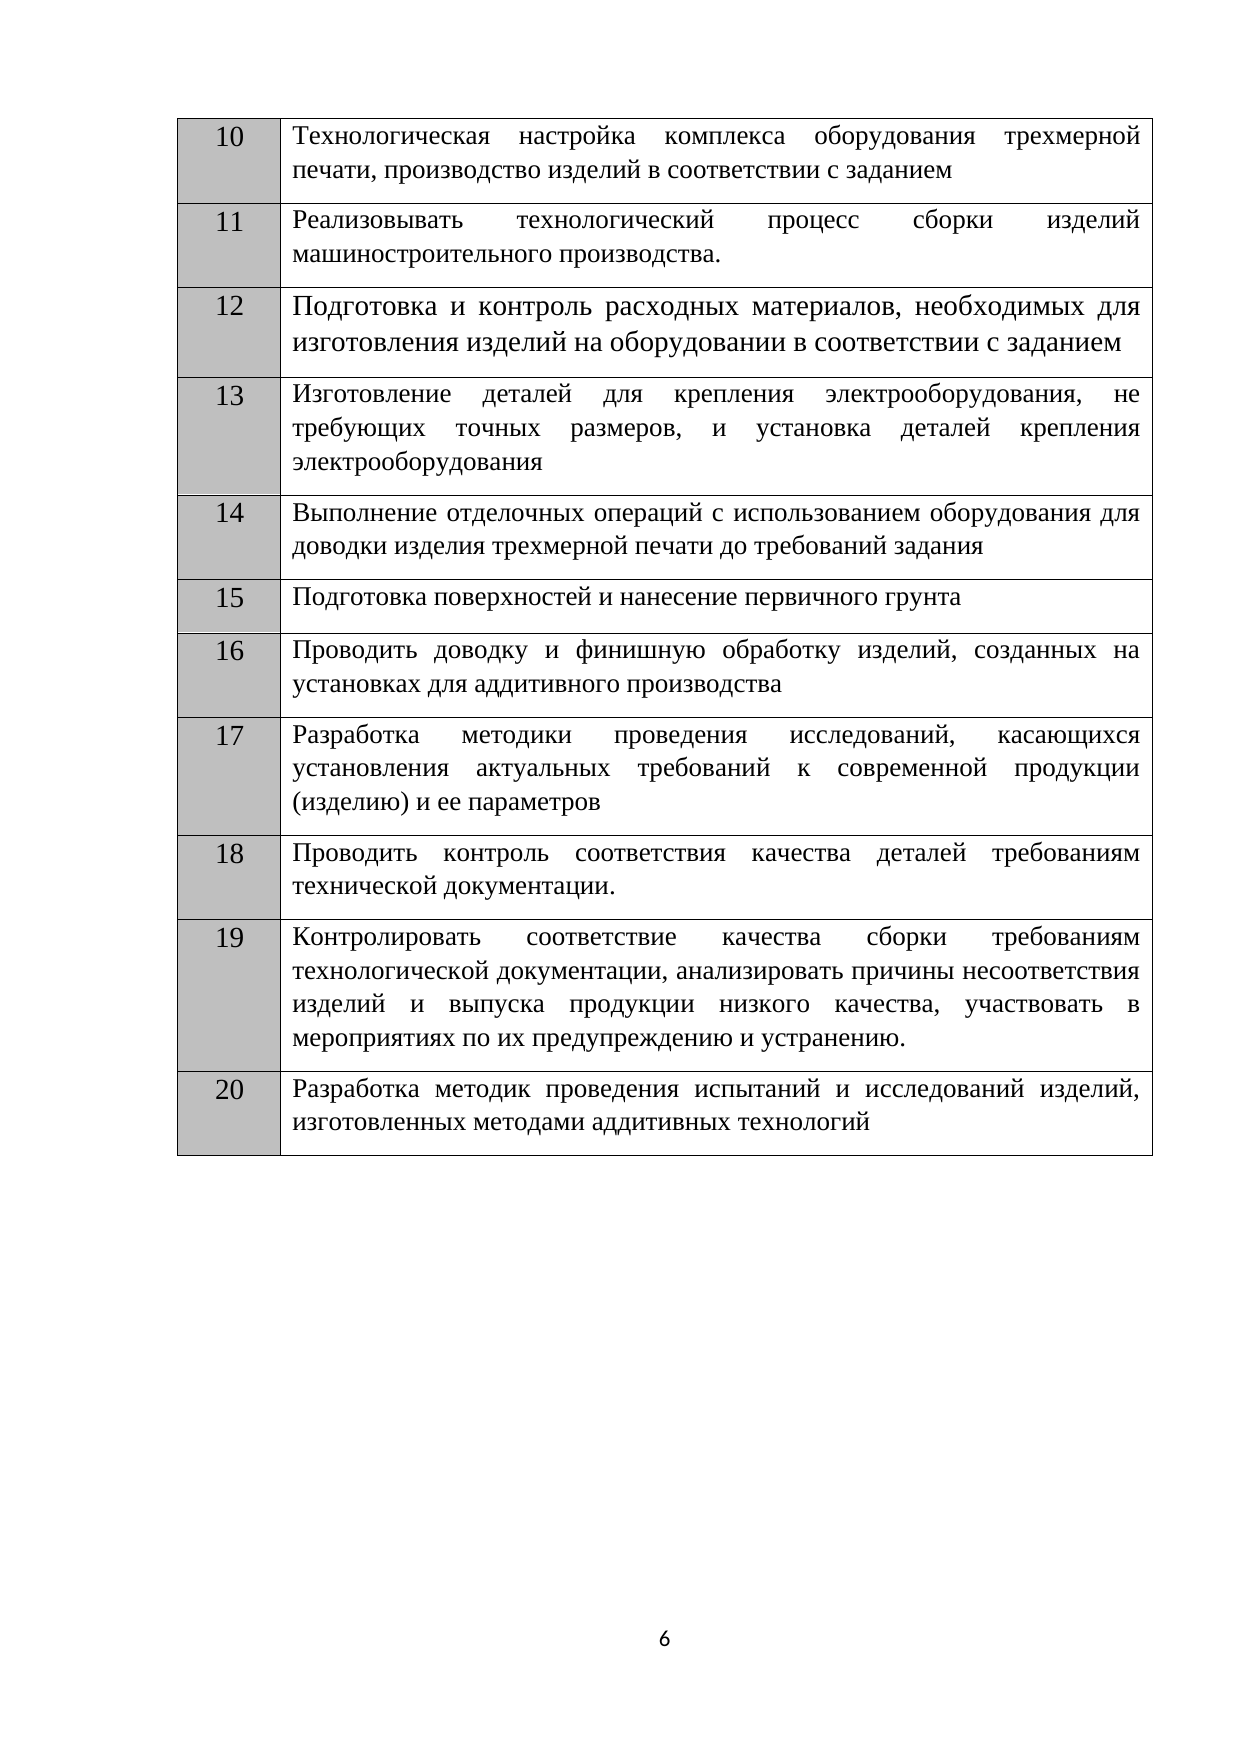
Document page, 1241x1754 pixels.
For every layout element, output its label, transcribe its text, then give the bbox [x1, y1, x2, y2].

table_cell 12 [178, 288, 280, 377]
table_cell Контролировать соответствие качества сборки требованиям технологической документации, анализировать причины несоответствия изделий и выпуска продукции низкого качества, участвовать в мероприятиях по их предупреждению и устранению. [281, 920, 1152, 1071]
table_cell 11 [178, 204, 280, 287]
table_cell 18 [178, 836, 280, 919]
table_cell 19 [178, 920, 280, 1071]
table_cell 16 [178, 634, 280, 717]
table_cell Реализовывать технологический процесс сборки изделий машиностроительного производства. [281, 204, 1152, 287]
table_cell Изготовление деталей для крепления электрооборудования, не требующих точных размеров, и установка деталей крепления электрооборудования [281, 378, 1152, 494]
table_cell Подготовка поверхностей и нанесение первичного грунта [281, 580, 1152, 632]
table_cell 14 [178, 496, 280, 579]
table_cell Проводить доводку и финишную обработку изделий, созданных на установках для аддитивного производства [281, 634, 1152, 717]
table_cell Проводить контроль соответствия качества деталей требованиям технической документации. [281, 836, 1152, 919]
table_cell Подготовка и контроль расходных материалов, необходимых для изготовления изделий на оборудовании в соответствии с заданием [281, 288, 1152, 377]
table_cell 17 [178, 718, 280, 835]
table_cell Разработка методики проведения исследований, касающихся установления актуальных требований к современной продукции (изделию) и ее параметров [281, 718, 1152, 835]
table_cell Разработка методик проведения испытаний и исследований изделий, изготовленных методами аддитивных технологий [281, 1072, 1152, 1155]
table_cell 13 [178, 378, 280, 494]
table_cell 20 [178, 1072, 280, 1155]
table_cell Выполнение отделочных операций с использованием оборудования для доводки изделия трехмерной печати до требований задания [281, 496, 1152, 579]
table_cell 15 [178, 580, 280, 632]
table_cell Технологическая настройка комплекса оборудования трехмерной печати, производство изделий в соответствии с заданием [281, 119, 1152, 203]
table_cell 10 [178, 119, 280, 203]
